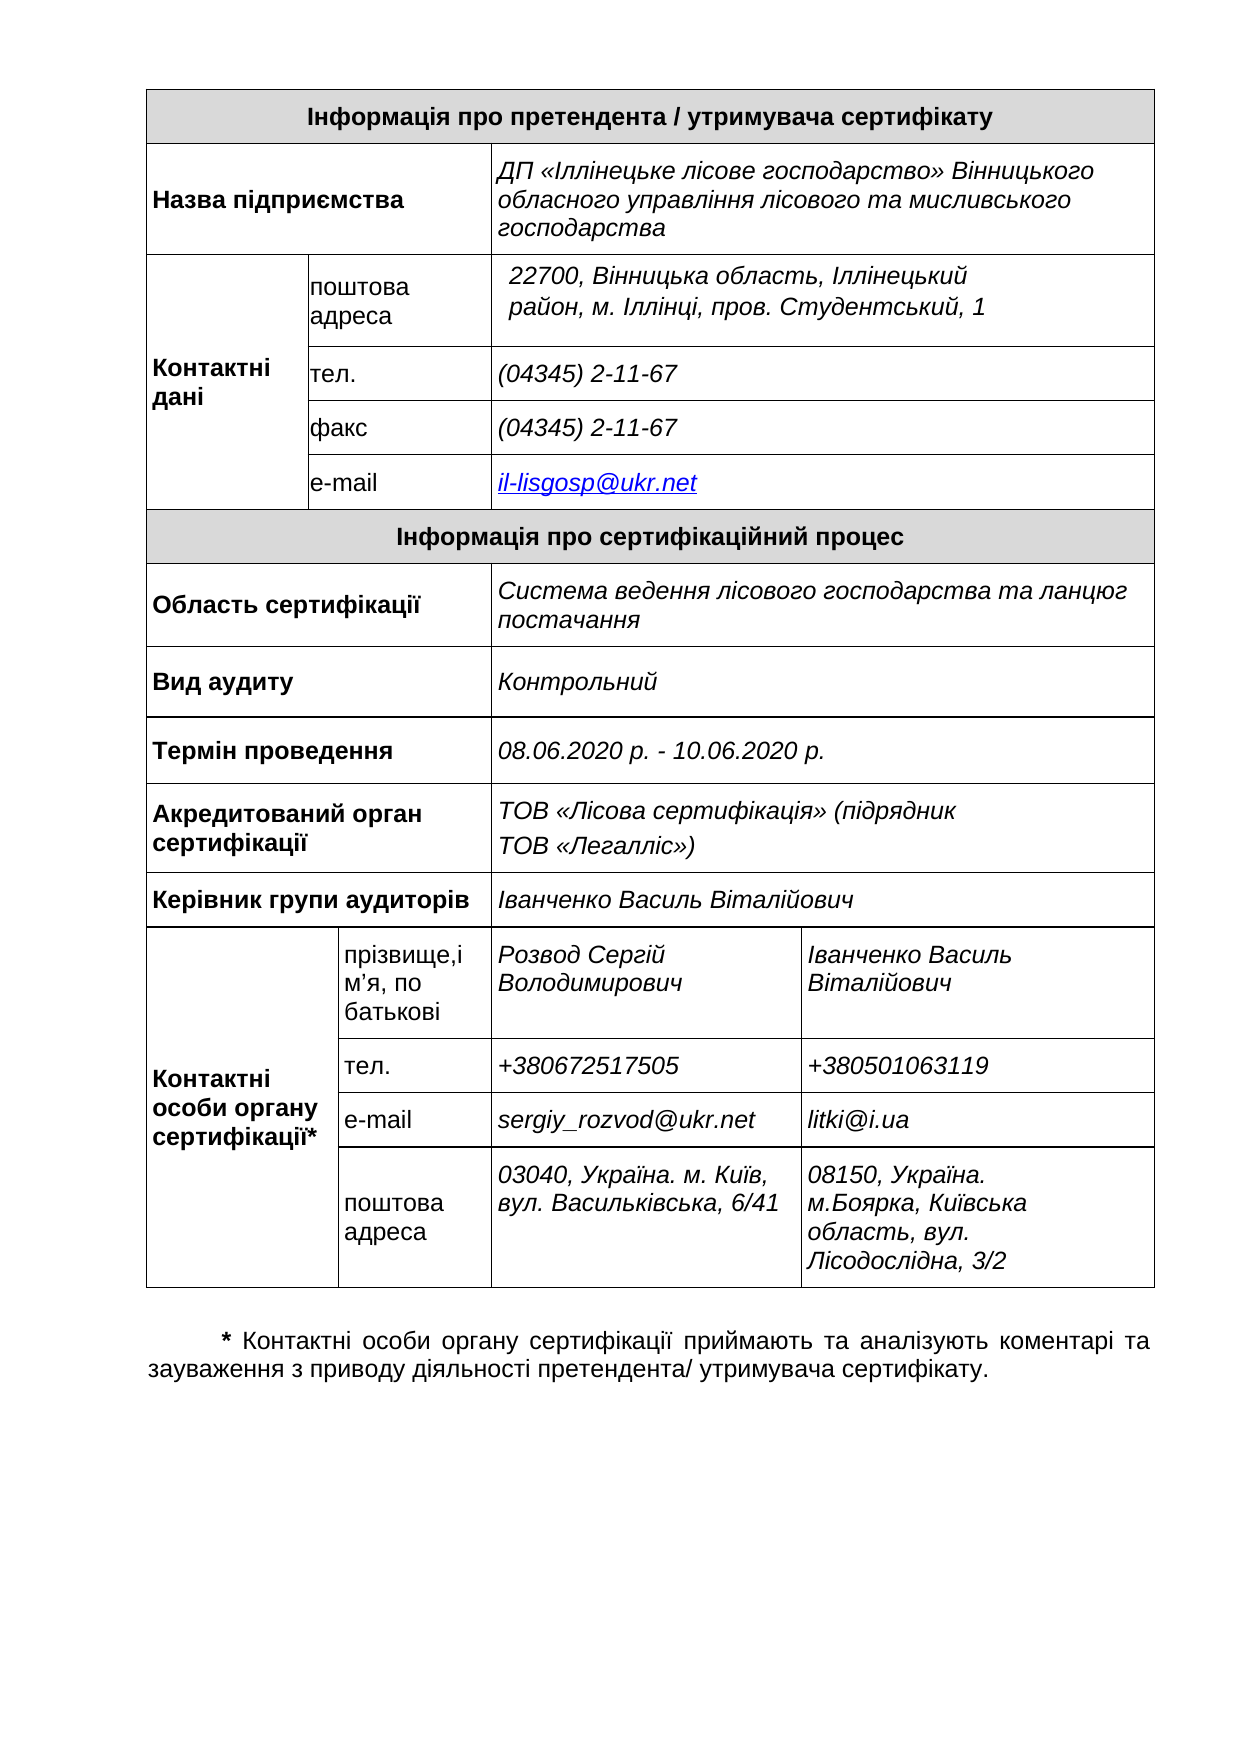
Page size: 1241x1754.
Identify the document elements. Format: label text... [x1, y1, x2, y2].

table_cell факс [309, 401, 491, 454]
table_cell ДП «Іллінецьке лісове господарство» Вінницького обласного управління лісового та мисливського господарства [492, 144, 1154, 254]
table_cell Керівник групи аудиторів [147, 873, 491, 926]
table_cell 08150, Україна. м.Боярка, Київська область, вул. Лісодослідна, 3/2 [802, 1148, 1154, 1287]
table_header Інформація про претендента / утримувача сертифікату [147, 90, 1154, 143]
table_cell Вид аудиту [147, 647, 491, 716]
table_cell прізвище,ім’я, по батькові [339, 928, 491, 1038]
table_cell il-lisgosp@ukr.net [492, 455, 1154, 508]
table_cell Контрольний [492, 647, 1154, 716]
table_cell ТОВ «Лісова сертифікація» (підрядник ТОВ «Легалліс») [492, 784, 1154, 872]
table_cell тел. [339, 1039, 491, 1092]
table_cell поштова адреса [339, 1148, 491, 1287]
table_cell (04345) 2-11-67 [492, 401, 1154, 454]
table_cell Контактні особи органу сертифікації* [147, 928, 338, 1287]
table_cell (04345) 2-11-67 [492, 347, 1154, 400]
table_cell тел. [309, 347, 491, 400]
table_cell e-mail [309, 455, 491, 508]
table_cell Система ведення лісового господарства та ланцюг постачання [492, 564, 1154, 646]
table_cell Інформація про сертифікаційний процес [147, 510, 1154, 563]
table_cell +380672517505 [492, 1039, 801, 1092]
table_cell +380501063119 [802, 1039, 1154, 1092]
table_cell Назва підприємства [147, 144, 491, 254]
table_cell Іванченко Василь Віталійович [492, 873, 1154, 926]
table_cell Розвод Сергій Володимирович [492, 928, 801, 1038]
table_cell Акредитований орган сертифікації [147, 784, 491, 872]
table_cell Термін проведення [147, 718, 491, 783]
table_cell Область сертифікації [147, 564, 491, 646]
table_cell 03040, Україна. м. Київ, вул. Васильківська, 6/41 [492, 1148, 801, 1287]
table_cell 08.06.2020 р. - 10.06.2020 р. [492, 718, 1154, 783]
table_cell [492, 255, 1154, 346]
table_cell Контактні дані [147, 255, 308, 508]
table_cell litki@i.ua [802, 1093, 1154, 1146]
table_cell sergiy_rozvod@ukr.net [492, 1093, 801, 1146]
table_cell e-mail [339, 1093, 491, 1146]
table_cell поштова адреса [309, 255, 491, 346]
text * Контактні особи органу сертифікації приймають та аналізують коментарі та зауваження з приводу діяльності претендента/ утримувача сертифікату. [148, 1326, 1152, 1383]
table_cell Іванченко Василь Віталійович [802, 928, 1154, 1038]
